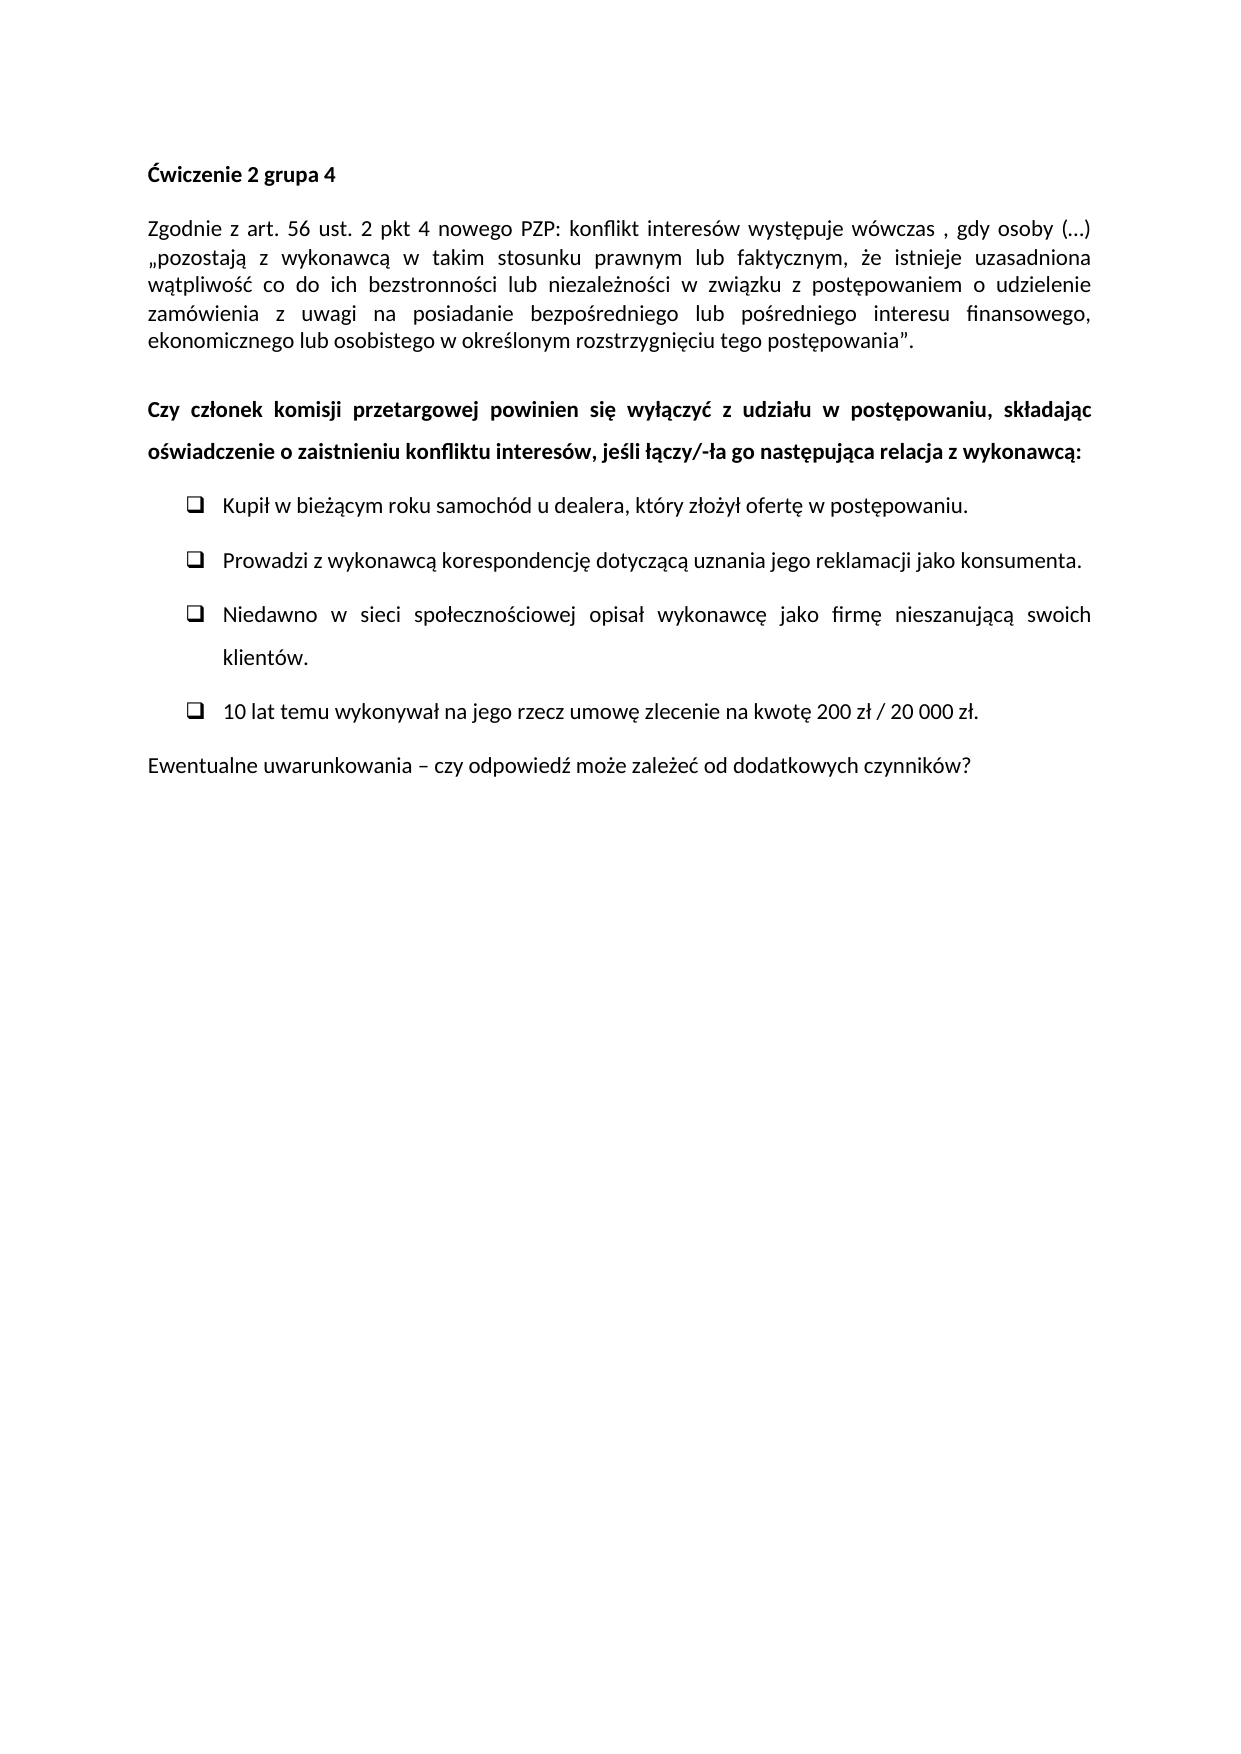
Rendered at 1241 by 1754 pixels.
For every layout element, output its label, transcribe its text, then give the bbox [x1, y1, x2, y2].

list Prowadzi z wykonawcą korespondencję dotyczącą uznania jego reklamacji jako konsumenta. [185, 546, 1093, 574]
text Zgodnie z art. 56 ust. 2 pkt 4 nowego PZP: konflikt interesów występuje wówczas , gdy osoby (…) „pozostają z wykonawcą w takim stosunku prawnym lub faktycznym, że istnieje uzasadniona wątpliwość co do ich bezstronności lub niezależności w związku z postępowaniem o udzielenie zamówienia z uwagi na posiadanie bezpośredniego lub pośredniego interesu finansowego, ekonomicznego lub osobistego w określonym rozstrzygnięciu tego postępowania”. [148, 214, 1093, 355]
list Niedawno w sieci społecznościowej opisał wykonawcę jako firmę nieszanującą swoich klientów. [185, 601, 1093, 671]
text Ewentualne uwarunkowania – czy odpowiedź może zależeć od dodatkowych czynników? [148, 752, 1093, 779]
list 10 lat temu wykonywał na jego rzecz umowę zlecenie na kwotę 200 zł / 20 000 zł. [185, 697, 1093, 725]
text Ćwiczenie 2 grupa 4 [148, 160, 1093, 188]
list Kupił w bieżącym roku samochód u dealera, który złożył ofertę w postępowaniu. [185, 492, 1093, 520]
text Czy członek komisji przetargowej powinien się wyłączyć z udziału w postępowaniu, składając oświadczenie o zaistnieniu konfliktu interesów, jeśli łączy/-ła go następująca relacja z wykonawcą: [148, 395, 1093, 465]
